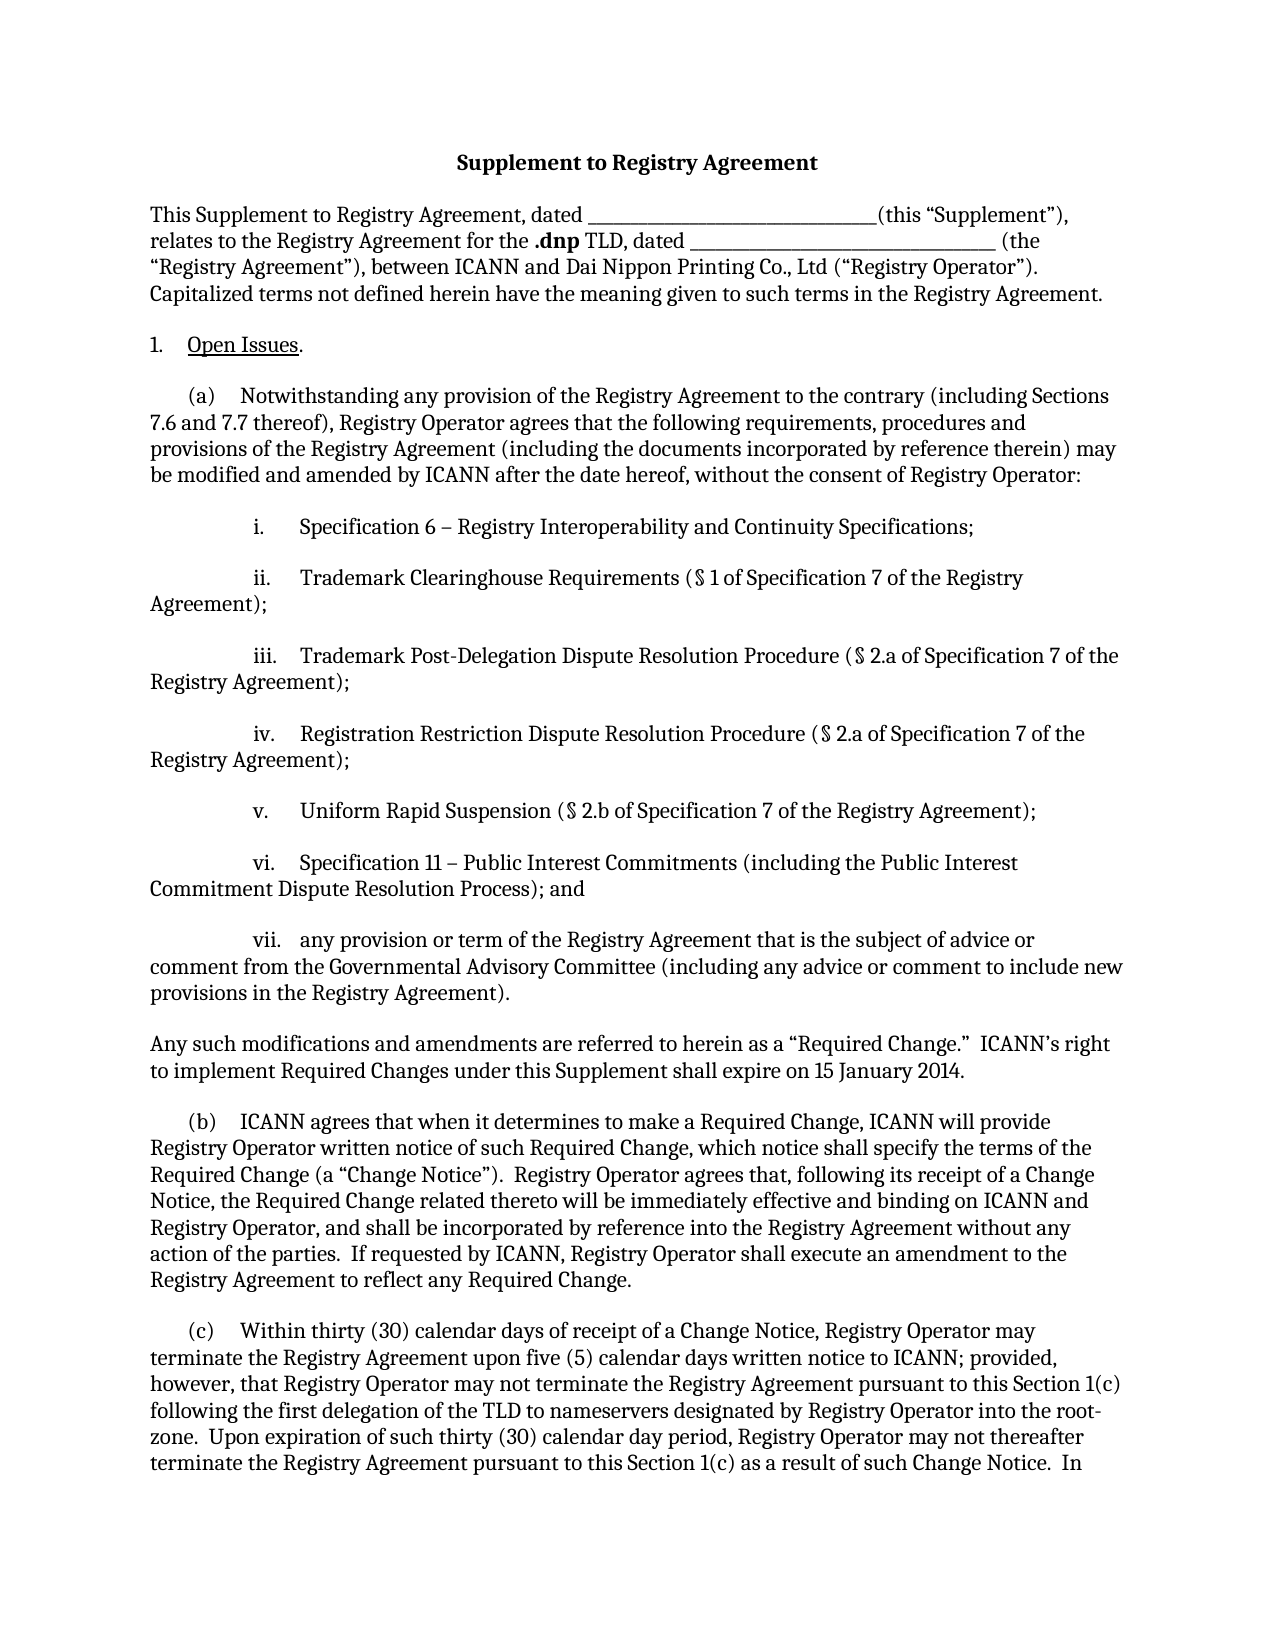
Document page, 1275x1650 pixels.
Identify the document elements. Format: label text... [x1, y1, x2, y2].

list Specification 6 – Registry Interoperability and Continuity Specifications; [150, 513, 1125, 540]
list Uniform Rapid Suspension (§ 2.b of Specification 7 of the Registry Agreement); [150, 798, 1125, 824]
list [150, 1318, 1125, 1476]
list Registration Restriction Dispute Resolution Procedure (§ 2.a of Specification 7 of the Registry Agreement); [150, 720, 1125, 773]
text Supplement to Registry Agreement [150, 150, 1125, 176]
list ICANN agrees that when it determines to make a Required Change, ICANN will provide Registry Operator written notice of such Required Change, which notice shall specify the terms of the Required Change (a “Change Notice”). Registry Operator agrees that, following its receipt of a Change Notice, the Required Change related thereto will be immediately effective and binding on ICANN and Registry Operator, and shall be incorporated by reference into the Registry Agreement without any action of the parties. If requested by ICANN, Registry Operator shall execute an amendment to the Registry Agreement to reflect any Required Change. [150, 1109, 1125, 1293]
list Trademark Clearinghouse Requirements (§ 1 of Specification 7 of the Registry Agreement); [150, 565, 1125, 618]
text This Supplement to Registry Agreement, dated __________________________________(this “Supplement”), relates to the Registry Agreement for the .dnp TLD, dated ____________________________________ (the “Registry Agreement”), between ICANN and Dai Nippon Printing Co., Ltd (“Registry Operator”). Capitalized terms not defined herein have the meaning given to such terms in the Registry Agreement. [150, 201, 1125, 307]
list Specification 11 – Public Interest Commitments (including the Public Interest Commitment Dispute Resolution Process); and [150, 849, 1125, 902]
text Any such modifications and amendments are referred to herein as a “Required Change.” ICANN’s right to implement Required Changes under this Supplement shall expire on 15 January 2014. [150, 1031, 1125, 1084]
list Notwithstanding any provision of the Registry Agreement to the contrary (including Sections 7.6 and 7.7 thereof), Registry Operator agrees that the following requirements, procedures and provisions of the Registry Agreement (including the documents incorporated by reference therein) may be modified and amended by ICANN after the date hereof, without the consent of Registry Operator: [150, 383, 1125, 488]
list Open Issues. [150, 332, 1125, 358]
list any provision or term of the Registry Agreement that is the subject of advice or comment from the Governmental Advisory Committee (including any advice or comment to include new provisions in the Registry Agreement). [150, 927, 1125, 1006]
list Trademark Post-Delegation Dispute Resolution Procedure (§ 2.a of Specification 7 of the Registry Agreement); [150, 643, 1125, 695]
